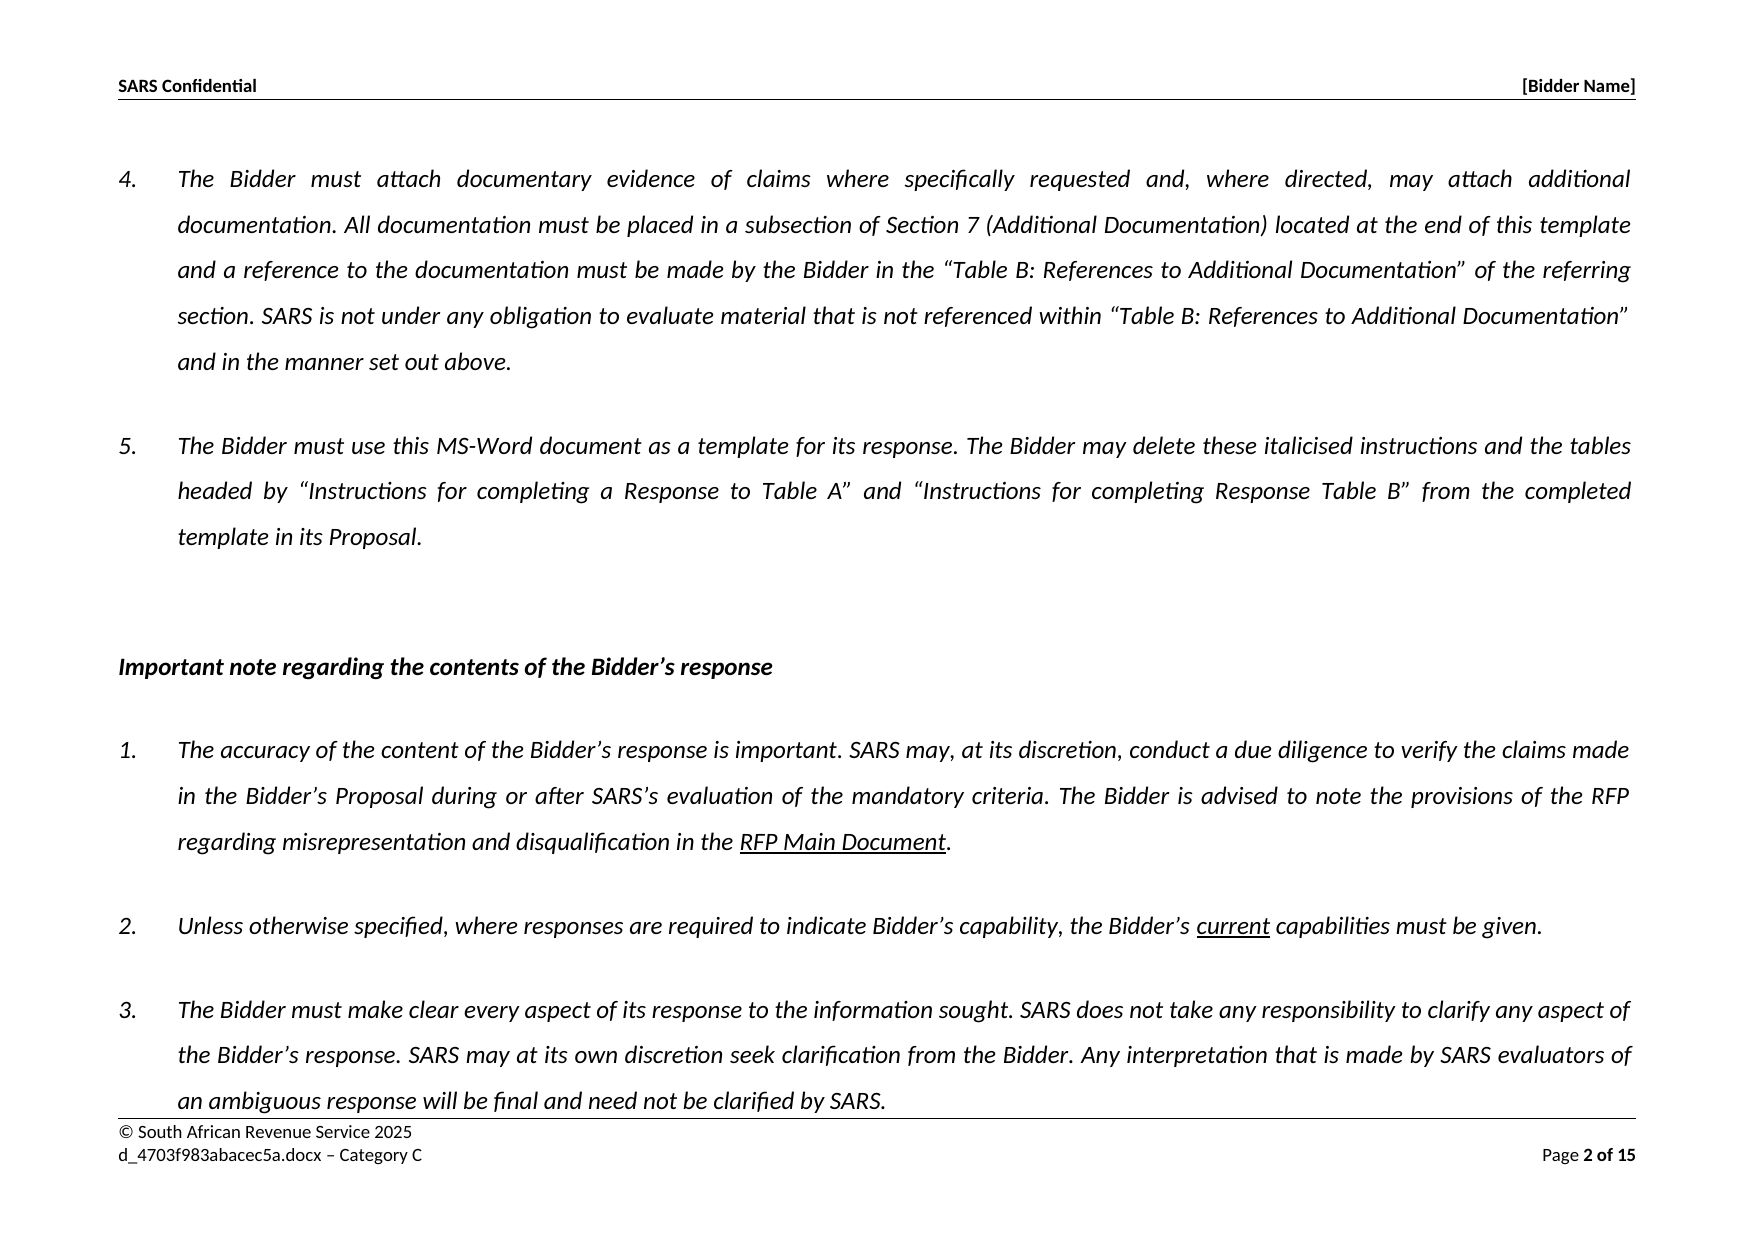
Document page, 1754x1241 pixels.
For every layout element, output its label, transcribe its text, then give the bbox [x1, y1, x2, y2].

list The Bidder must attach documentary evidence of claims where specifically requested and, where directed, may attach additional documentation. All documentation must be placed in a subsection of Section 7 (Additional Documentation) located at the end of this template and a reference to the documentation must be made by the Bidder in the “Table B: References to Additional Documentation” of the referring section. SARS is not under any obligation to evaluate material that is not referenced within “Table B: References to Additional Documentation” and in the manner set out above. [118, 163, 1636, 376]
list The Bidder must use this MS-Word document as a template for its response. The Bidder may delete these italicised instructions and the tables headed by “Instructions for completing a Response to Table A” and “Instructions for completing Response Table B” from the completed template in its Proposal. [118, 430, 1636, 552]
text Important note regarding the contents of the Bidder’s response [118, 651, 1636, 681]
list The Bidder must make clear every aspect of its response to the information sought. SARS does not take any responsibility to clarify any aspect of the Bidder’s response. SARS may at its own discretion seek clarification from the Bidder. Any interpretation that is made by SARS evaluators of an ambiguous response will be final and need not be clarified by SARS. [118, 994, 1636, 1116]
list Unless otherwise specified, where responses are required to indicate Bidder’s capability, the Bidder’s current capabilities must be given. [118, 910, 1636, 941]
list The accuracy of the content of the Bidder’s response is important. SARS may, at its discretion, conduct a due diligence to verify the claims made in the Bidder’s Proposal during or after SARS’s evaluation of the mandatory criteria. The Bidder is advised to note the provisions of the RFP regarding misrepresentation and disqualification in the RFP Main Document. [118, 735, 1636, 857]
